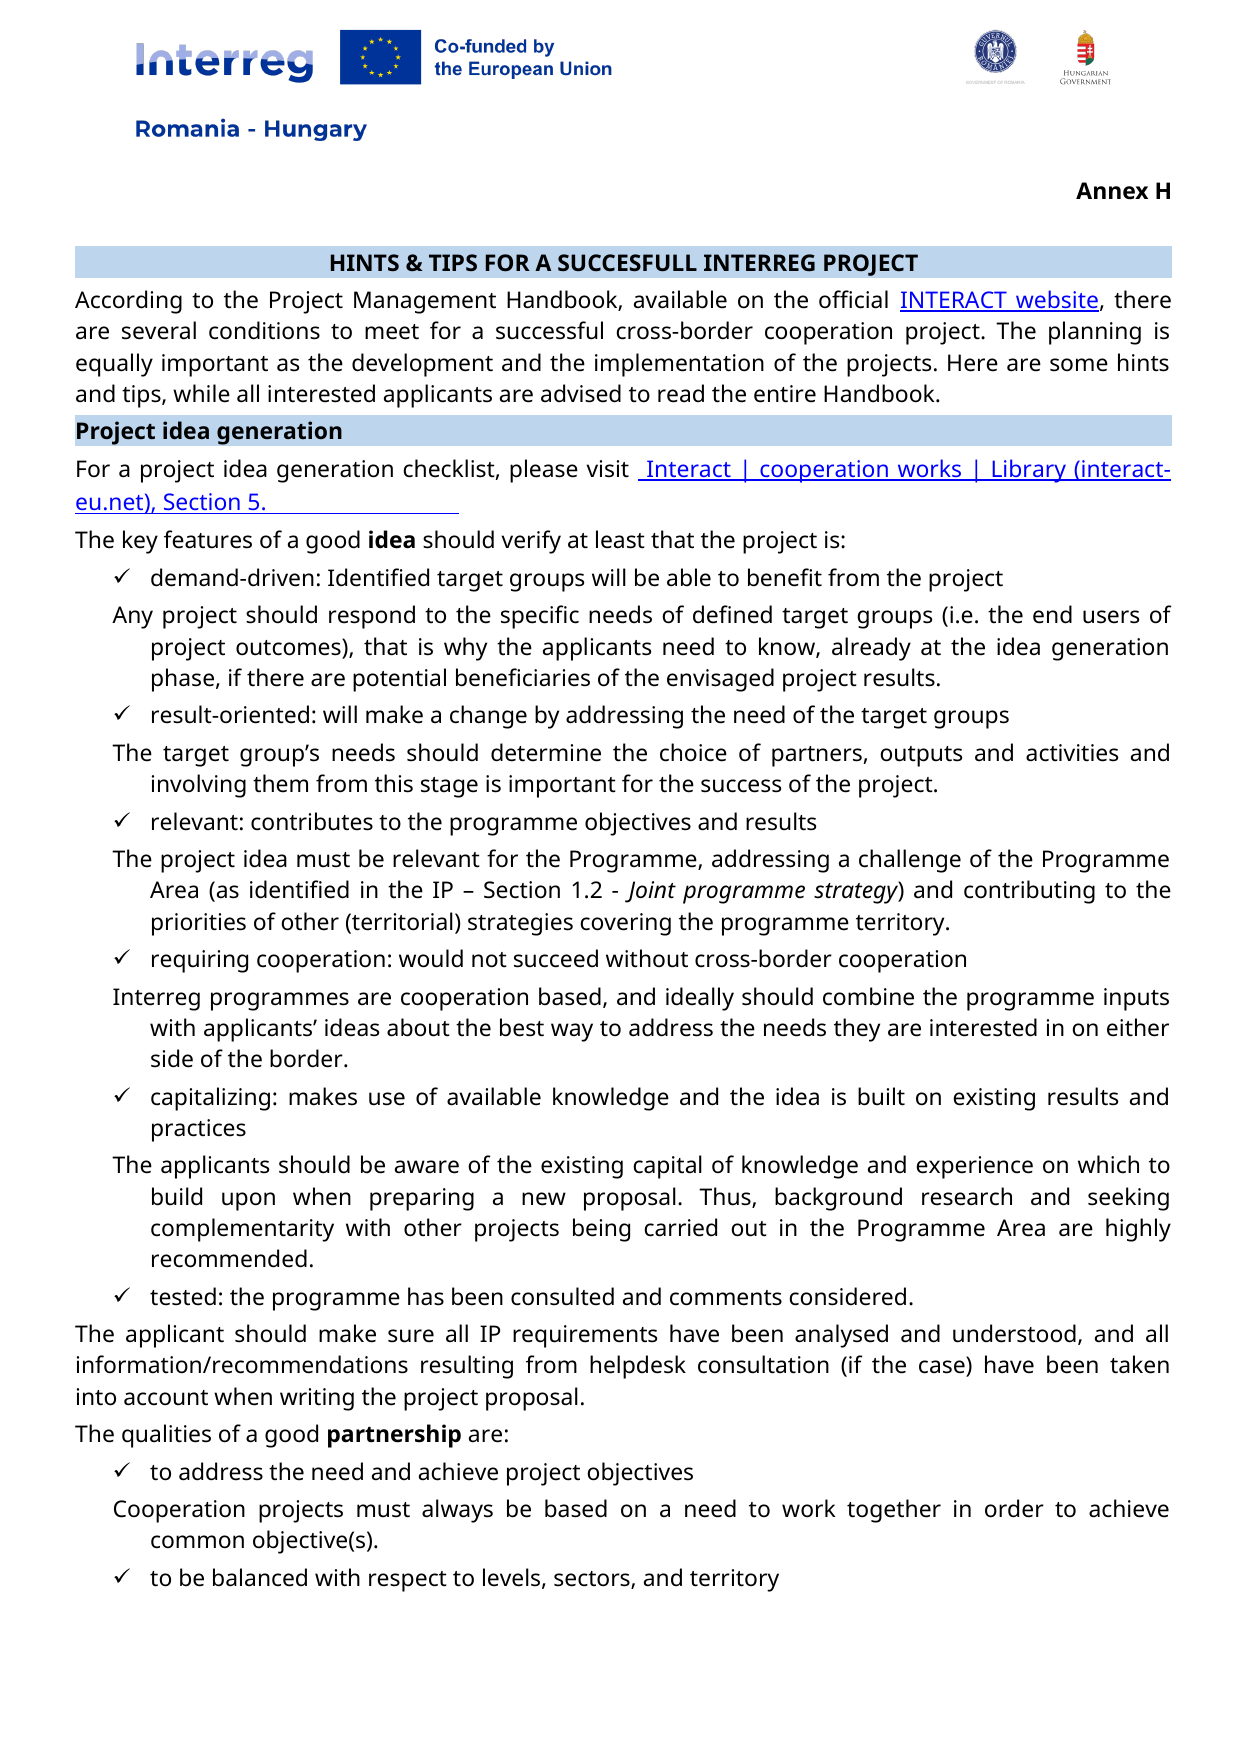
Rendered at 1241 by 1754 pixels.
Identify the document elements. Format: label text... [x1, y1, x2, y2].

text According to the Project Management Handbook, available on the official INTERACT website, there are several conditions to meet for a successful cross-border cooperation project. The planning is equally important as the development and the implementation of the projects. Here are some hints and tips, while all interested applicants are advised to read the entire Handbook. [75, 284, 1172, 409]
picture [136, 28, 1111, 141]
text The applicant should make sure all IP requirements have been analysed and understood, and all information/recommendations resulting from helpdesk consultation (if the case) have been taken into account when writing the project proposal. [75, 1318, 1172, 1412]
list to be balanced with respect to levels, sectors, and territory [112, 1562, 1172, 1593]
text Any project should respond to the specific needs of defined target groups (i.e. the end users of project outcomes), that is why the applicants need to know, already at the idea generation phase, if there are potential beneficiaries of the envisaged project results. [112, 599, 1172, 693]
list result-oriented: will make a change by addressing the need of the target groups [112, 699, 1172, 731]
text The qualities of a good partnership are: [75, 1418, 1172, 1449]
list requiring cooperation: would not succeed without cross-border cooperation [112, 943, 1172, 974]
subtitle Annex H [75, 175, 1172, 206]
list to address the need and achieve project objectives [112, 1456, 1172, 1487]
subtitle HINTS & TIPS FOR A SUCCESFULL INTERREG PROJECT [75, 246, 1172, 278]
text For a project idea generation checklist, please visit Interact | cooperation works | Library (interact-eu.net), Section 5. [75, 453, 1172, 518]
text The key features of a good idea should verify at least that the project is: [75, 524, 1172, 556]
text The target group’s needs should determine the choice of partners, outputs and activities and involving them from this stage is important for the success of the project. [112, 737, 1172, 799]
text Interreg programmes are cooperation based, and ideally should combine the programme inputs with applicants’ ideas about the best way to address the needs they are interested in on either side of the border. [112, 981, 1172, 1074]
text The applicants should be aware of the existing capital of knowledge and experience on which to build upon when preparing a new proposal. Thus, background research and seeking complementarity with other projects being carried out in the Programme Area are highly recommended. [112, 1149, 1172, 1274]
text The project idea must be relevant for the Programme, addressing a challenge of the Programme Area (as identified in the IP – Section 1.2 - Joint programme strategy) and contributing to the priorities of other (territorial) strategies covering the programme territory. [112, 843, 1172, 937]
list tested: the programme has been consulted and comments considered. [112, 1281, 1172, 1312]
text Cooperation projects must always be based on a need to work together in order to achieve common objective(s). [112, 1493, 1172, 1556]
list demand-driven: Identified target groups will be able to benefit from the project [112, 562, 1172, 593]
list relevant: contributes to the programme objectives and results [112, 806, 1172, 837]
list capitalizing: makes use of available knowledge and the idea is built on existing results and practices [112, 1081, 1172, 1143]
subtitle Project idea generation [75, 415, 1172, 446]
